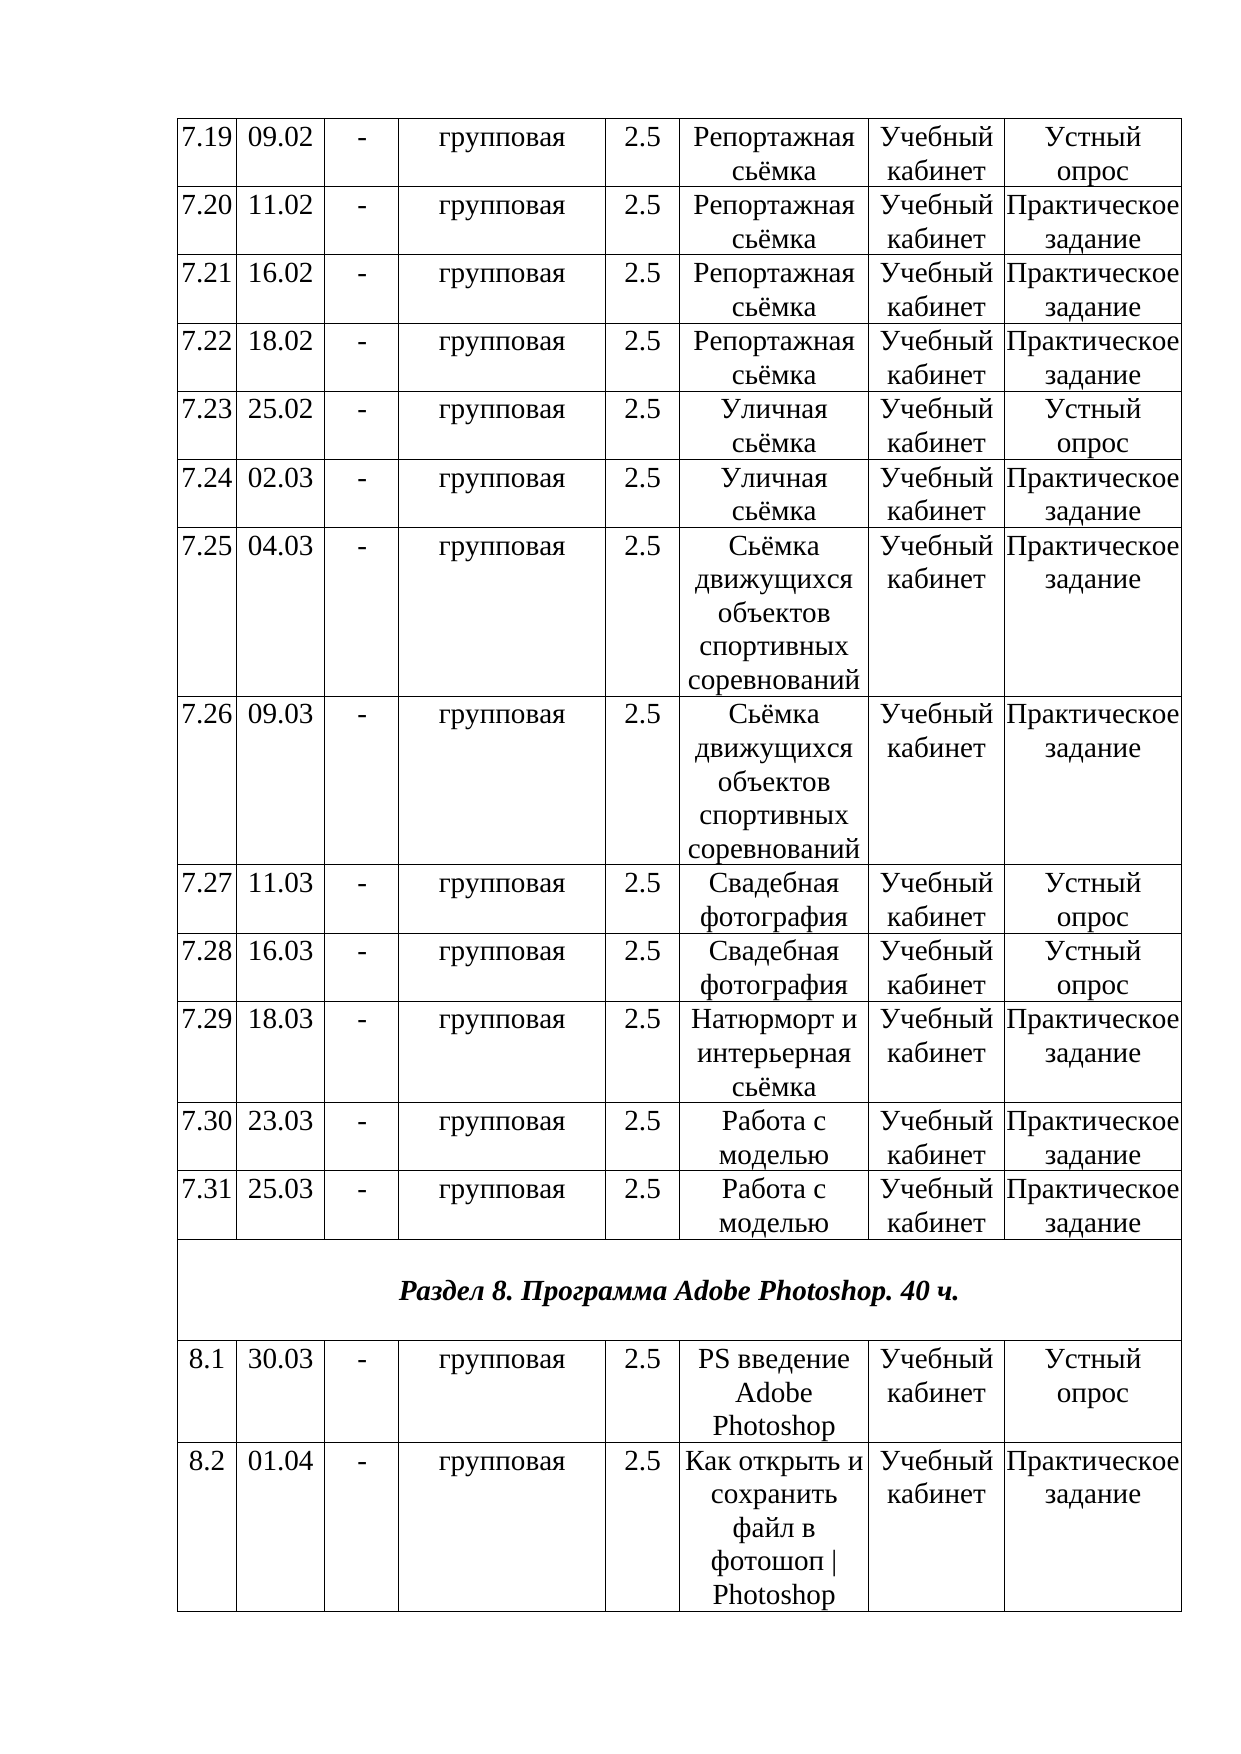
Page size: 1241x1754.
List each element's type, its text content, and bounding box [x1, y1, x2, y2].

table_cell 7.24 [178, 460, 236, 527]
table_cell Учебный кабинет [869, 392, 1004, 459]
table_cell - [325, 392, 398, 459]
table_cell Репортажная сьёмка [680, 119, 868, 186]
table_cell - [325, 528, 398, 696]
table_cell 2.5 [606, 1443, 679, 1611]
table_cell Учебный кабинет [869, 865, 1004, 932]
table_cell Учебный кабинет [869, 934, 1004, 1001]
table_cell Учебный кабинет [869, 1103, 1004, 1170]
table_cell - [325, 1103, 398, 1170]
table_cell Устный опрос [1005, 934, 1181, 1001]
table_cell Работа с моделью [680, 1171, 868, 1238]
table_cell - [325, 1443, 398, 1611]
table_cell 2.5 [606, 324, 679, 391]
table_cell Устный опрос [1005, 119, 1181, 186]
table_cell 8.2 [178, 1443, 236, 1611]
table_cell Натюрморт и интерьерная сьёмка [680, 1002, 868, 1102]
table_cell Репортажная сьёмка [680, 255, 868, 322]
table_cell групповая [399, 187, 605, 254]
table_cell Раздел 8. Программа Adobe Photoshop. 40 ч. [178, 1240, 1181, 1340]
table_cell PS введение Adobe Photoshop [680, 1341, 868, 1442]
table_cell 2.5 [606, 392, 679, 459]
table_cell групповая [399, 324, 605, 391]
table_cell Устный опрос [1005, 865, 1181, 932]
table_cell - [325, 255, 398, 322]
table_cell Репортажная сьёмка [680, 324, 868, 391]
table_cell групповая [399, 865, 605, 932]
table_cell 2.5 [606, 187, 679, 254]
table_cell 02.03 [237, 460, 324, 527]
table_cell - [325, 1341, 398, 1442]
table_cell Практическое задание [1005, 1443, 1181, 1611]
table_cell - [325, 119, 398, 186]
table_cell Практическое задание [1005, 528, 1181, 696]
table_cell групповая [399, 697, 605, 864]
table_cell - [325, 1171, 398, 1238]
table_cell Уличная сьёмка [680, 460, 868, 527]
table_cell 2.5 [606, 697, 679, 864]
table_cell Учебный кабинет [869, 697, 1004, 864]
table_cell 7.31 [178, 1171, 236, 1238]
table_cell 2.5 [606, 1103, 679, 1170]
table_cell групповая [399, 1443, 605, 1611]
table_cell 23.03 [237, 1103, 324, 1170]
table_cell 18.03 [237, 1002, 324, 1102]
table_cell групповая [399, 1002, 605, 1102]
table_cell групповая [399, 528, 605, 696]
table_cell Учебный кабинет [869, 119, 1004, 186]
table_cell 7.19 [178, 119, 236, 186]
table_cell 01.04 [237, 1443, 324, 1611]
table_cell 25.02 [237, 392, 324, 459]
table_cell 2.5 [606, 255, 679, 322]
table_cell Учебный кабинет [869, 1002, 1004, 1102]
table_cell 2.5 [606, 1002, 679, 1102]
table_cell групповая [399, 392, 605, 459]
table_cell - [325, 460, 398, 527]
table_cell 04.03 [237, 528, 324, 696]
table_cell групповая [399, 119, 605, 186]
table_cell 7.23 [178, 392, 236, 459]
table_cell Учебный кабинет [869, 187, 1004, 254]
table_cell - [325, 187, 398, 254]
table_cell Устный опрос [1005, 392, 1181, 459]
table_cell Практическое задание [1005, 324, 1181, 391]
table_cell Практическое задание [1005, 697, 1181, 864]
table_cell - [325, 934, 398, 1001]
table_cell Учебный кабинет [869, 255, 1004, 322]
table_cell 09.02 [237, 119, 324, 186]
table_cell 2.5 [606, 1171, 679, 1238]
table_cell 16.02 [237, 255, 324, 322]
table_cell Практическое задание [1005, 187, 1181, 254]
table_cell 09.03 [237, 697, 324, 864]
table_cell Практическое задание [1005, 255, 1181, 322]
table_cell Учебный кабинет [869, 324, 1004, 391]
table_cell 2.5 [606, 528, 679, 696]
table_cell 30.03 [237, 1341, 324, 1442]
table_cell 7.26 [178, 697, 236, 864]
table_cell Репортажная сьёмка [680, 187, 868, 254]
table_cell групповая [399, 255, 605, 322]
table_cell - [325, 1002, 398, 1102]
table_cell Учебный кабинет [869, 528, 1004, 696]
table_cell групповая [399, 934, 605, 1001]
table_cell Учебный кабинет [869, 1341, 1004, 1442]
table_cell групповая [399, 1171, 605, 1238]
table_cell 8.1 [178, 1341, 236, 1442]
table_cell групповая [399, 1341, 605, 1442]
table_cell 2.5 [606, 119, 679, 186]
table_cell 16.03 [237, 934, 324, 1001]
table_cell 7.30 [178, 1103, 236, 1170]
table_cell 7.29 [178, 1002, 236, 1102]
table_cell Практическое задание [1005, 1103, 1181, 1170]
table_cell 7.28 [178, 934, 236, 1001]
table_cell 2.5 [606, 934, 679, 1001]
table_cell групповая [399, 1103, 605, 1170]
table_cell - [325, 324, 398, 391]
table_cell Устный опрос [1005, 1341, 1181, 1442]
table_cell 11.02 [237, 187, 324, 254]
table_cell - [325, 697, 398, 864]
table_cell 7.27 [178, 865, 236, 932]
table_cell 25.03 [237, 1171, 324, 1238]
table_cell 2.5 [606, 865, 679, 932]
table_cell Работа с моделью [680, 1103, 868, 1170]
table_cell 7.25 [178, 528, 236, 696]
table_cell - [325, 865, 398, 932]
table_cell Практическое задание [1005, 1002, 1181, 1102]
table_cell Сьёмка движущихся объектов спортивных соревнований [680, 697, 868, 864]
table_cell Практическое задание [1005, 460, 1181, 527]
table_cell 7.22 [178, 324, 236, 391]
table_cell 2.5 [606, 460, 679, 527]
table_cell Учебный кабинет [869, 460, 1004, 527]
table_cell 7.20 [178, 187, 236, 254]
table_cell Уличная сьёмка [680, 392, 868, 459]
table_cell групповая [399, 460, 605, 527]
table_cell 2.5 [606, 1341, 679, 1442]
table_cell Практическое задание [1005, 1171, 1181, 1238]
table_cell 11.03 [237, 865, 324, 932]
table_cell Учебный кабинет [869, 1171, 1004, 1238]
table_cell Сьёмка движущихся объектов спортивных соревнований [680, 528, 868, 696]
table_cell 18.02 [237, 324, 324, 391]
table_cell Свадебная фотография [680, 865, 868, 932]
table_cell 7.21 [178, 255, 236, 322]
table_cell Как открыть и сохранить файл в фотошоп | Photoshop [680, 1443, 868, 1611]
table_cell Учебный кабинет [869, 1443, 1004, 1611]
table_cell Свадебная фотография [680, 934, 868, 1001]
